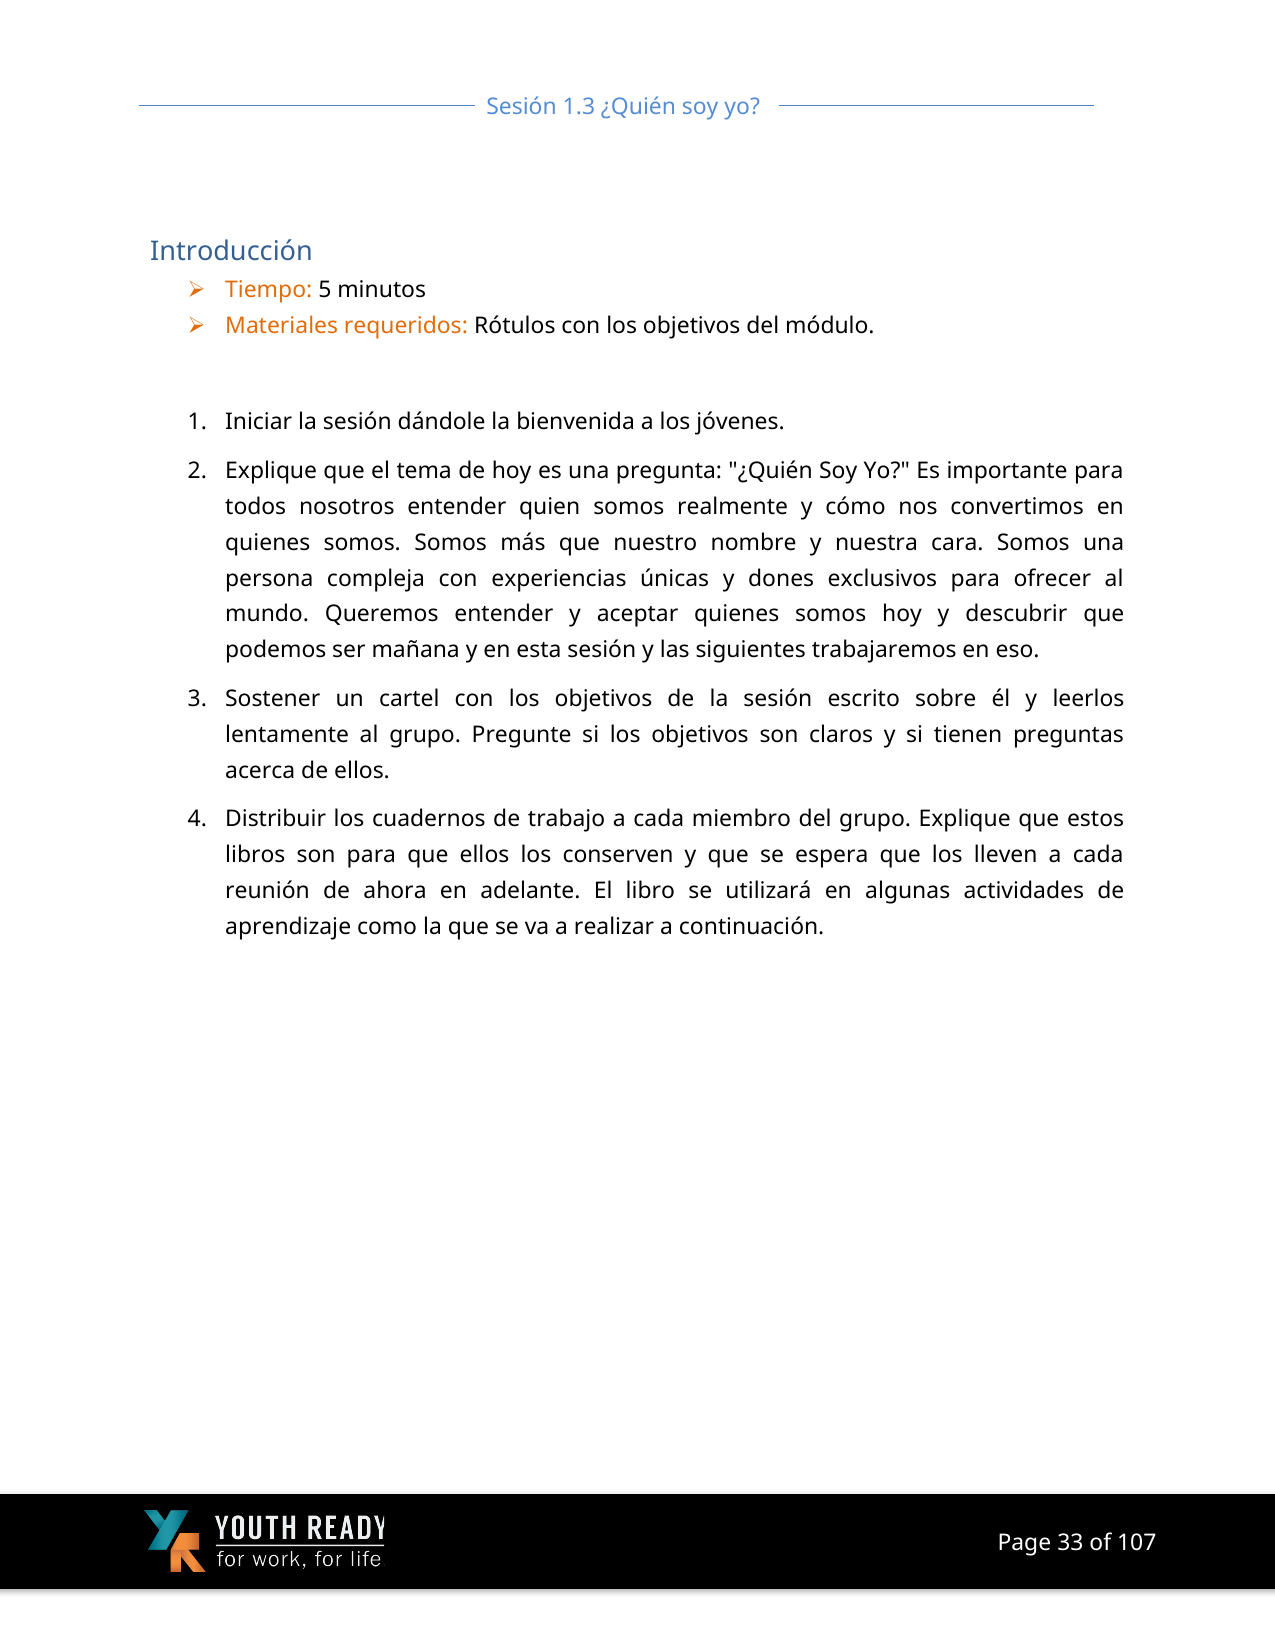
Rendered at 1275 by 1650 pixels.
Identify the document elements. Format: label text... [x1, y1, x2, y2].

subtitle Introducción [150, 231, 1125, 268]
list Sostener un cartel con los objetivos de la sesión escrito sobre él y leerlos lentamente al grupo. Pregunte si los objetivos son claros y si tienen preguntas acerca de ellos. [187, 682, 1125, 785]
list Iniciar la sesión dándole la bienvenida a los jóvenes. [187, 405, 1125, 436]
picture [143, 1509, 384, 1572]
list Distribuir los cuadernos de trabajo a cada miembro del grupo. Explique que estos libros son para que ellos los conserven y que se espera que los lleven a cada reunión de ahora en adelante. El libro se utilizará en algunas actividades de aprendizaje como la que se va a realizar a continuación. [187, 802, 1125, 941]
list Explique que el tema de hoy es una pregunta: "¿Quién Soy Yo?" Es importante para todos nosotros entender quien somos realmente y cómo nos convertimos en quienes somos. Somos más que nuestro nombre y nuestra cara. Somos una persona compleja con experiencias únicas y dones exclusivos para ofrecer al mundo. Queremos entender y aceptar quienes somos hoy y descubrir que podemos ser mañana y en esta sesión y las siguientes trabajaremos en eso. [187, 454, 1125, 664]
list Materiales requeridos: Rótulos con los objetivos del módulo. [187, 309, 1125, 341]
list Tiempo: 5 minutos [187, 273, 1125, 304]
